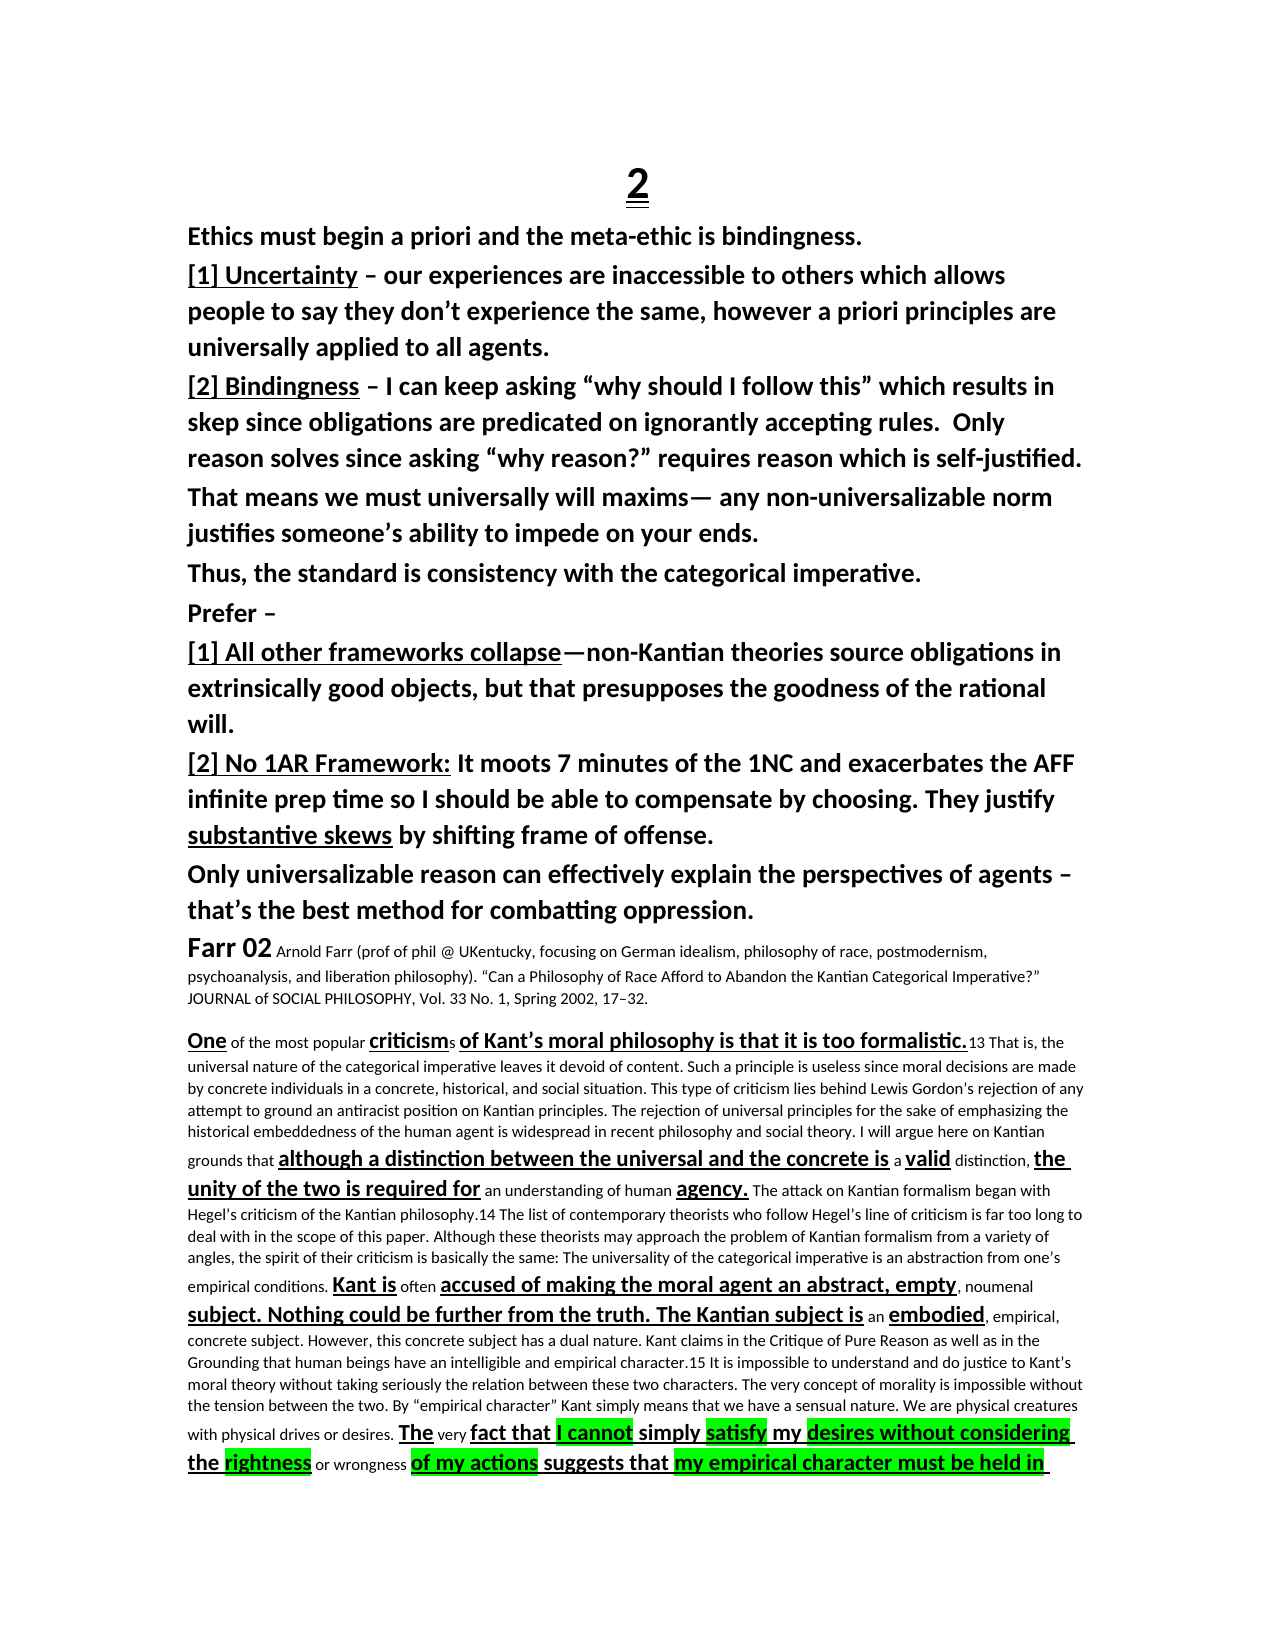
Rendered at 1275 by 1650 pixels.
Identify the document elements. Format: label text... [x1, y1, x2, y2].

subtitle Thus, the standard is consistency with the categorical imperative. [187, 556, 1087, 589]
subtitle Only universalizable reason can effectively explain the perspectives of agents – that’s the best method for combatting oppression. [187, 858, 1087, 926]
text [187, 1026, 1087, 1476]
subtitle [1] Uncertainty – our experiences are inaccessible to others which allows people to say they don’t experience the same, however a priori principles are universally applied to all agents. [187, 258, 1087, 363]
subtitle 2 [187, 154, 1087, 210]
subtitle That means we must universally will maxims— any non-universalizable norm justifies someone’s ability to impede on your ends. [187, 481, 1087, 549]
subtitle Prefer – [187, 596, 1087, 629]
subtitle [2] No 1AR Framework: It moots 7 minutes of the 1NC and exacerbates the AFF infinite prep time so I should be able to compensate by choosing. They justify substantive skews by shifting frame of offense. [187, 747, 1087, 851]
subtitle Ethics must begin a priori and the meta-ethic is bindingness. [187, 219, 1087, 252]
subtitle [1] All other frameworks collapse—non-Kantian theories source obligations in extrinsically good objects, but that presupposes the goodness of the rational will. [187, 636, 1087, 740]
subtitle [2] Bindingness – I can keep asking “why should I follow this” which results in skep since obligations are predicated on ignorantly accepting rules. Only reason solves since asking “why reason?” requires reason which is self-justified. [187, 369, 1087, 474]
text Farr 02 Arnold Farr (prof of phil @ UKentucky, focusing on German idealism, philosophy of race, postmodernism, psychoanalysis, and liberation philosophy). “Can a Philosophy of Race Afford to Abandon the Kantian Categorical Imperative?” JOURNAL of SOCIAL PHILOSOPHY, Vol. 33 No. 1, Spring 2002, 17–32. [187, 929, 1087, 1008]
